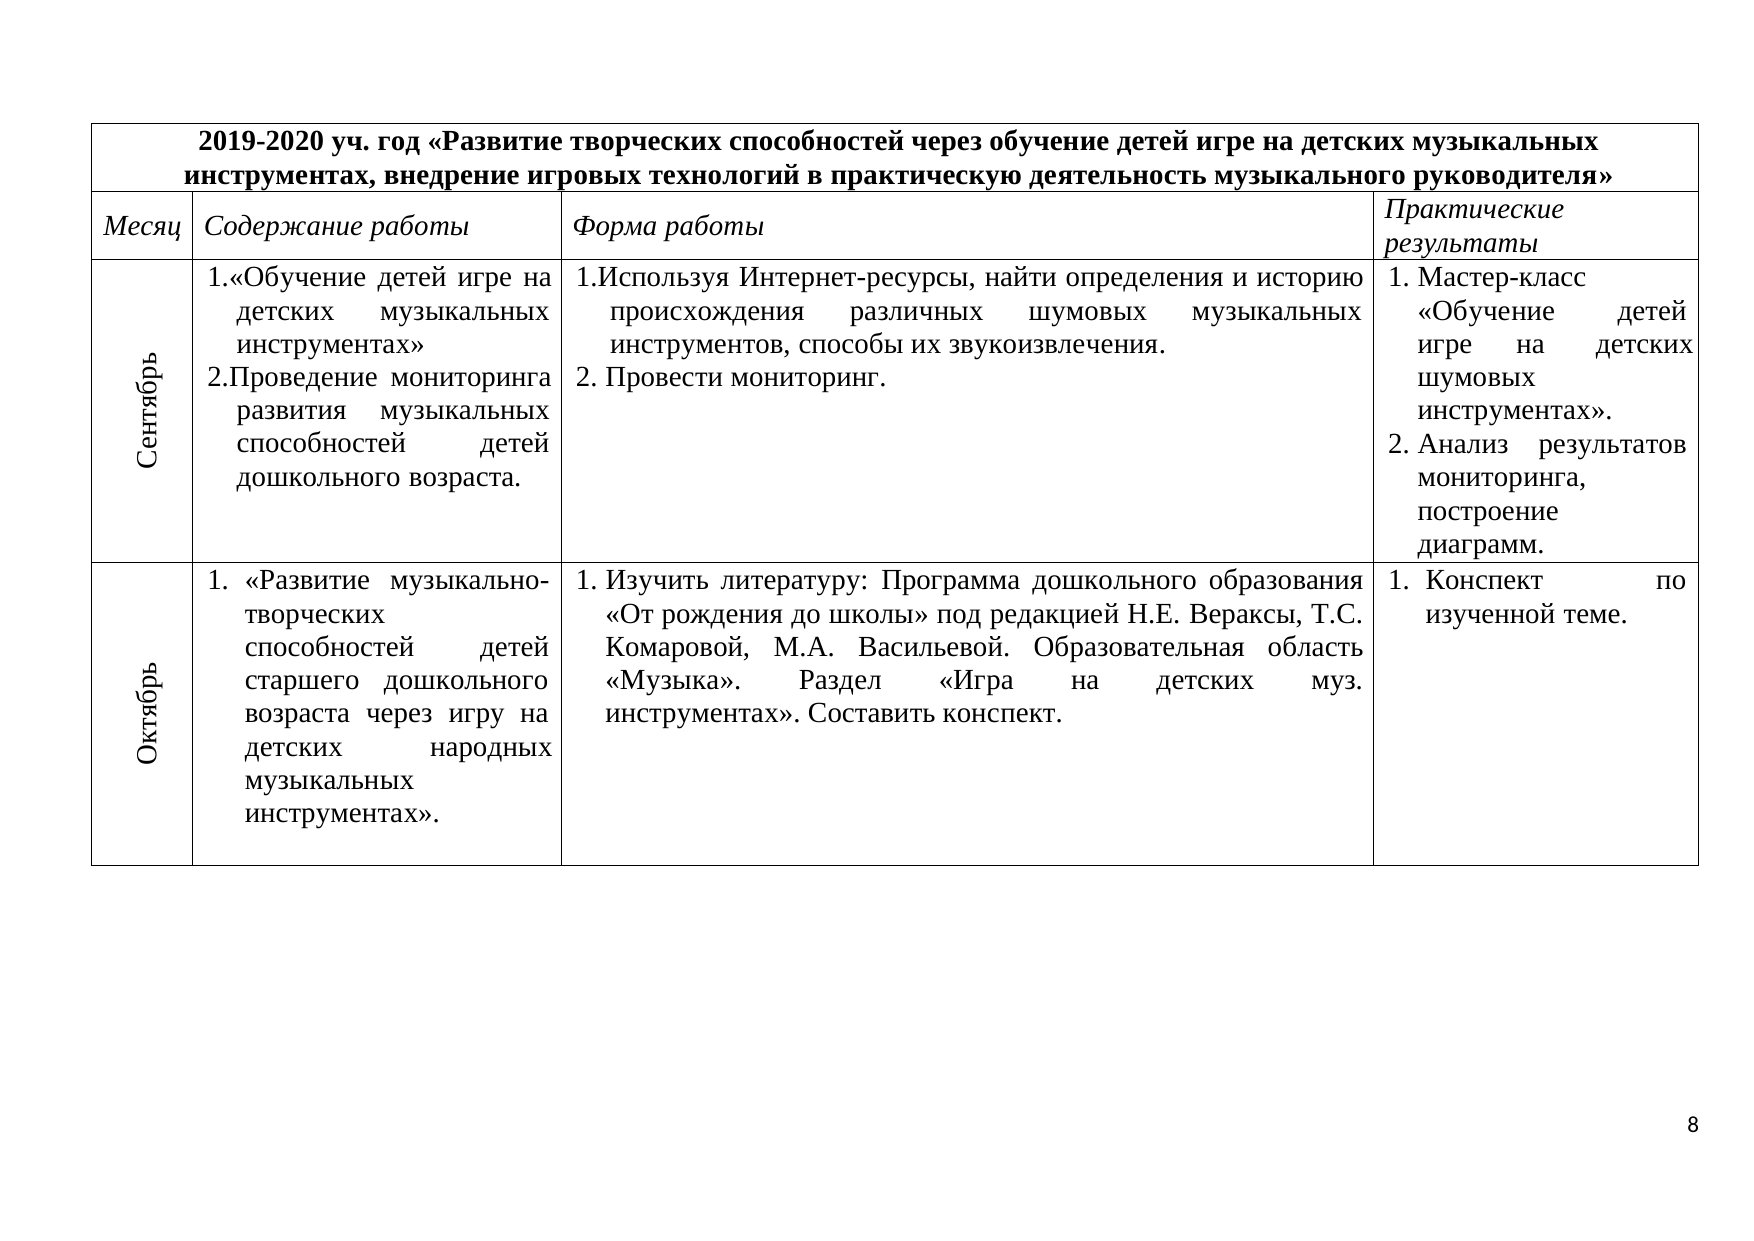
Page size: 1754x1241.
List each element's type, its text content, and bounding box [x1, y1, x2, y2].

table_cell Октябрь [92, 563, 192, 864]
table_cell 1.Используя Интернет-ресурсы, найти определения и историю происхождения различных шумовых музыкальных инструментов, способы их звукоизвлечения. 2. Провести мониторинг. [562, 260, 1373, 562]
table_cell Практические результаты [1374, 192, 1698, 259]
table_cell Форма работы [562, 192, 1373, 259]
table_cell Месяц [92, 192, 192, 259]
table_cell 1. «Развитие музыкально-творческих способностей детей старшего дошкольного возраста через игру на детских народных музыкальных инструментах». [193, 563, 561, 864]
table_cell 1. Мастер-класс «Обучение детей игре на детских шумовых инструментах». 2. Анализ результатов мониторинга, построение диаграмм. [1374, 260, 1698, 562]
table_cell Содержание работы [193, 192, 561, 259]
table_cell 1. Конспект по изученной теме. [1374, 563, 1698, 864]
table_header 2019-2020 уч. год «Развитие творческих способностей через обучение детей игре на детских музыкальных инструментах, внедрение игровых технологий в практическую деятельность музыкального руководителя» [92, 124, 1698, 191]
table_cell Сентябрь [92, 260, 192, 562]
text 8 [1687, 1110, 1701, 1138]
table_cell 1.«Обучение детей игре на детских музыкальных инструментах» 2.Проведение мониторинга развития музыкальных способностей детей дошкольного возраста. [193, 260, 561, 562]
table_cell 1. Изучить литературу: Программа дошкольного образования «От рождения до школы» под редакцией Н.Е. Вераксы, Т.С. Комаровой, М.А. Васильевой. Образовательная область «Музыка». Раздел «Игра на детских муз. инструментах». Составить конспект. [562, 563, 1373, 864]
